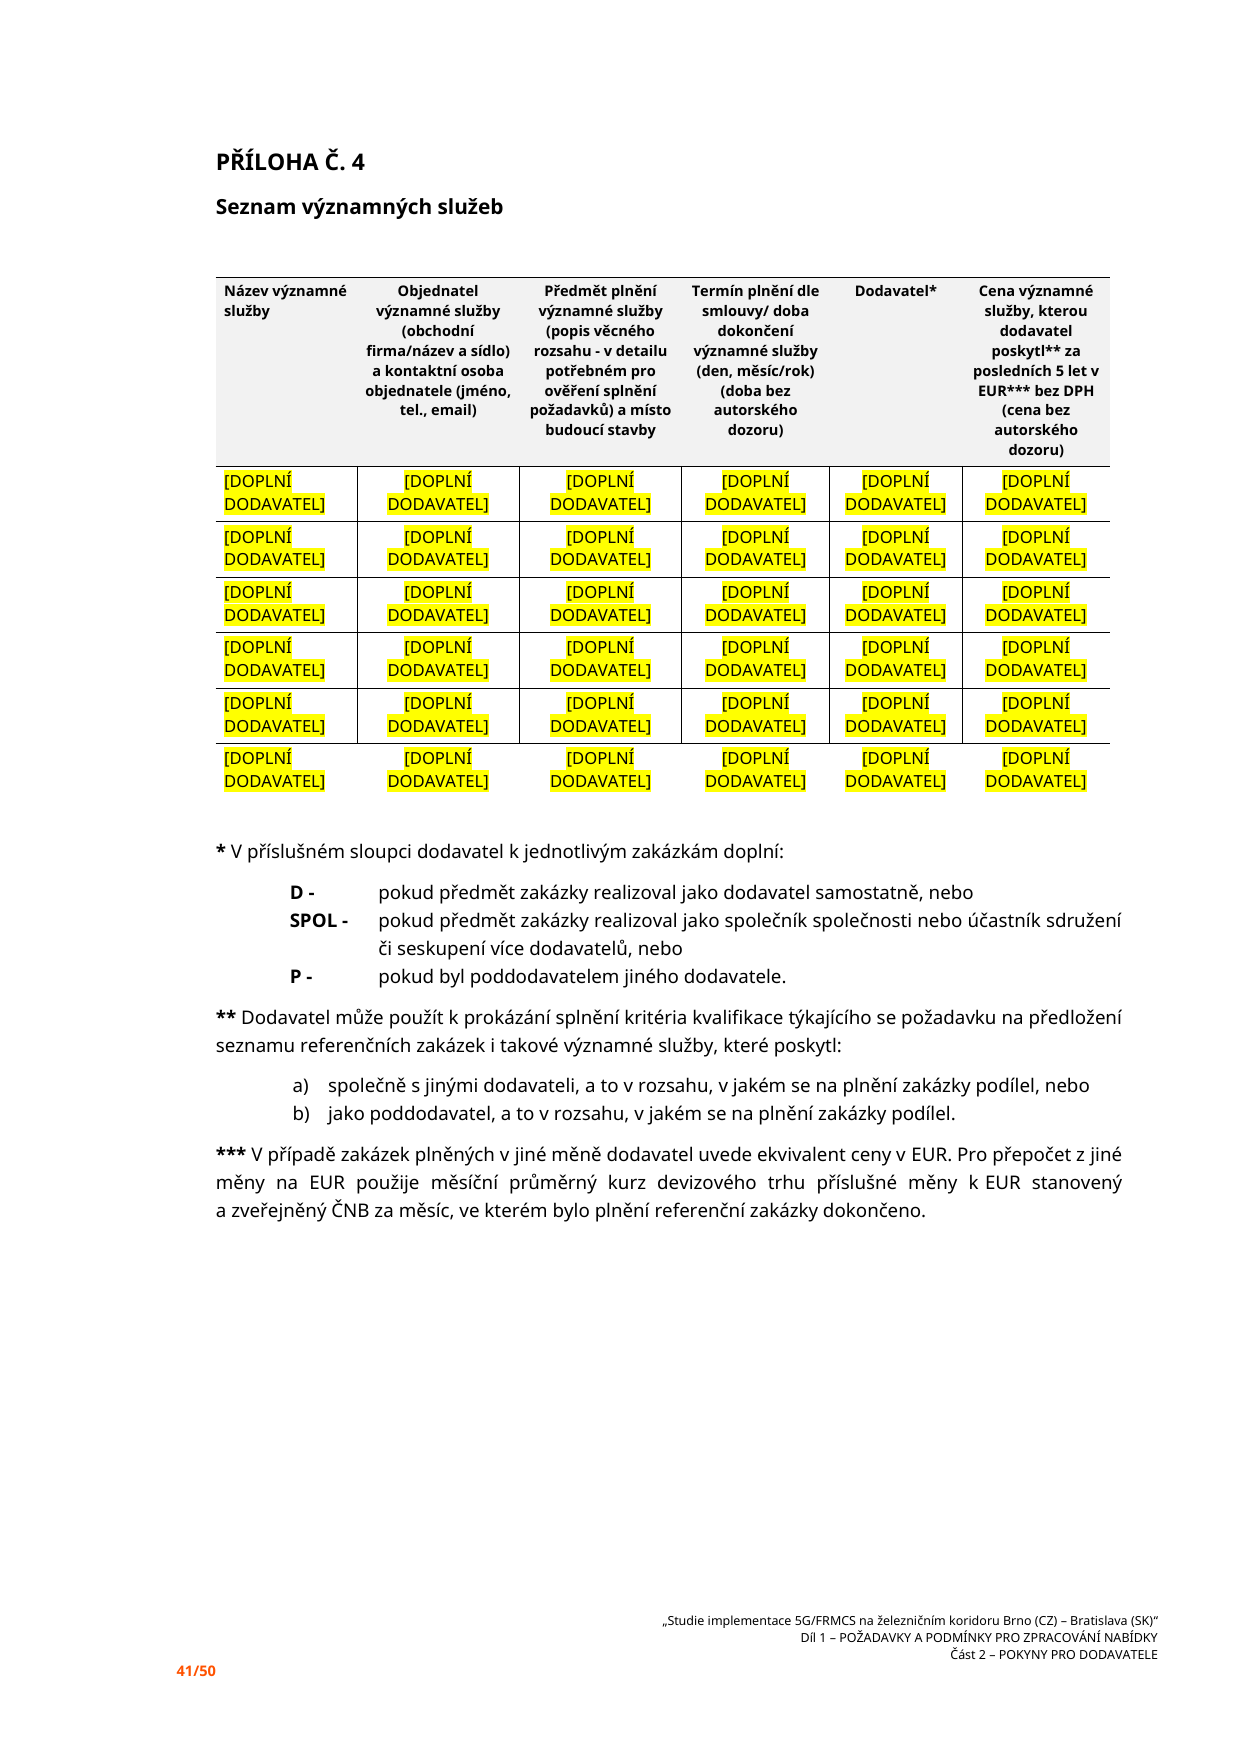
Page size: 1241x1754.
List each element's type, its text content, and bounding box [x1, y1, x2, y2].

table_cell [DOPLNÍ DODAVATEL] [358, 522, 519, 577]
text * V příslušném sloupci dodavatel k jednotlivým zakázkám doplní: [216, 839, 1122, 864]
table_cell [DOPLNÍ DODAVATEL] [216, 522, 357, 577]
table_cell [DOPLNÍ DODAVATEL] [357, 744, 519, 798]
table_cell [DOPLNÍ DODAVATEL] [682, 633, 829, 687]
table_cell [DOPLNÍ DODAVATEL] [963, 522, 1110, 577]
table_header Termín plnění dle smlouvy/ doba dokončení významné služby (den, měsíc/rok) (doba bez autorského dozoru) [682, 278, 829, 466]
table_cell [DOPLNÍ DODAVATEL] [358, 689, 519, 743]
text *** V případě zakázek plněných v jiné měně dodavatel uvede ekvivalent ceny v EUR. Pro přepočet z jiné měny na EUR použije měsíční průměrný kurz devizového trhu příslušné měny k EUR stanovený a zveřejněný ČNB za měsíc, ve kterém bylo plnění referenční zakázky dokončeno. [216, 1141, 1122, 1223]
table_cell [DOPLNÍ DODAVATEL] [682, 522, 829, 577]
table_cell [DOPLNÍ DODAVATEL] [830, 467, 962, 521]
table_cell [DOPLNÍ DODAVATEL] [520, 578, 681, 632]
table_cell [DOPLNÍ DODAVATEL] [358, 578, 519, 632]
text jako poddodavatel, a to v rozsahu, v jakém se na plnění zakázky podílel. [292, 1101, 1122, 1126]
table_cell [DOPLNÍ DODAVATEL] [830, 522, 962, 577]
text D - pokud předmět zakázky realizoval jako dodavatel samostatně, nebo [289, 879, 1122, 905]
table_header Název významné služby [216, 278, 357, 466]
table_cell [DOPLNÍ DODAVATEL] [682, 578, 829, 632]
table_cell [DOPLNÍ DODAVATEL] [962, 744, 1110, 798]
table_cell [DOPLNÍ DODAVATEL] [963, 633, 1110, 687]
table_cell [DOPLNÍ DODAVATEL] [216, 744, 357, 798]
table_cell [DOPLNÍ DODAVATEL] [830, 578, 962, 632]
table_cell [DOPLNÍ DODAVATEL] [682, 689, 829, 743]
table_cell [DOPLNÍ DODAVATEL] [216, 467, 357, 521]
table_cell [DOPLNÍ DODAVATEL] [963, 467, 1110, 521]
table_cell [DOPLNÍ DODAVATEL] [963, 578, 1110, 632]
table_cell [DOPLNÍ DODAVATEL] [682, 744, 829, 798]
table_cell [DOPLNÍ DODAVATEL] [830, 633, 962, 687]
table_cell [DOPLNÍ DODAVATEL] [520, 522, 681, 577]
table_cell [DOPLNÍ DODAVATEL] [216, 689, 357, 743]
table_header Předmět plnění významné služby (popis věcného rozsahu - v detailu potřebném pro ověření splnění požadavků) a místo budoucí stavby [519, 278, 682, 466]
text Příloha č. 4 [216, 146, 1122, 177]
table_cell [DOPLNÍ DODAVATEL] [520, 633, 681, 687]
table_cell [DOPLNÍ DODAVATEL] [963, 689, 1110, 743]
table_cell [DOPLNÍ DODAVATEL] [358, 633, 519, 687]
table_header Dodavatel* [829, 278, 962, 466]
table_cell [DOPLNÍ DODAVATEL] [358, 467, 519, 521]
table_cell [DOPLNÍ DODAVATEL] [829, 744, 962, 798]
text Seznam významných služeb [216, 192, 1122, 221]
text P - pokud byl poddodavatelem jiného dodavatele. [289, 963, 1122, 989]
table_cell [DOPLNÍ DODAVATEL] [520, 689, 681, 743]
table_header Objednatel významné služby (obchodní firma/název a sídlo) a kontaktní osoba objednatele (jméno, tel., email) [357, 278, 519, 466]
text ** Dodavatel může použít k prokázání splnění kritéria kvalifikace týkajícího se požadavku na předložení seznamu referenčních zakázek i takové významné služby, které poskytl: [216, 1004, 1122, 1057]
table_header Cena významné služby, kterou dodavatel poskytl** za posledních 5 let v EUR*** bez DPH (cena bez autorského dozoru) [962, 278, 1110, 466]
table_cell [DOPLNÍ DODAVATEL] [682, 467, 829, 521]
table_cell [DOPLNÍ DODAVATEL] [519, 744, 682, 798]
text SPOL - pokud předmět zakázky realizoval jako společník společnosti nebo účastník sdružení či seskupení více dodavatelů, nebo [289, 907, 1122, 961]
table_cell [DOPLNÍ DODAVATEL] [216, 633, 357, 687]
table_cell [DOPLNÍ DODAVATEL] [520, 467, 681, 521]
table_cell [DOPLNÍ DODAVATEL] [830, 689, 962, 743]
list společně s jinými dodavateli, a to v rozsahu, v jakém se na plnění zakázky podílel, nebo [292, 1072, 1122, 1098]
table_cell [DOPLNÍ DODAVATEL] [216, 578, 357, 632]
